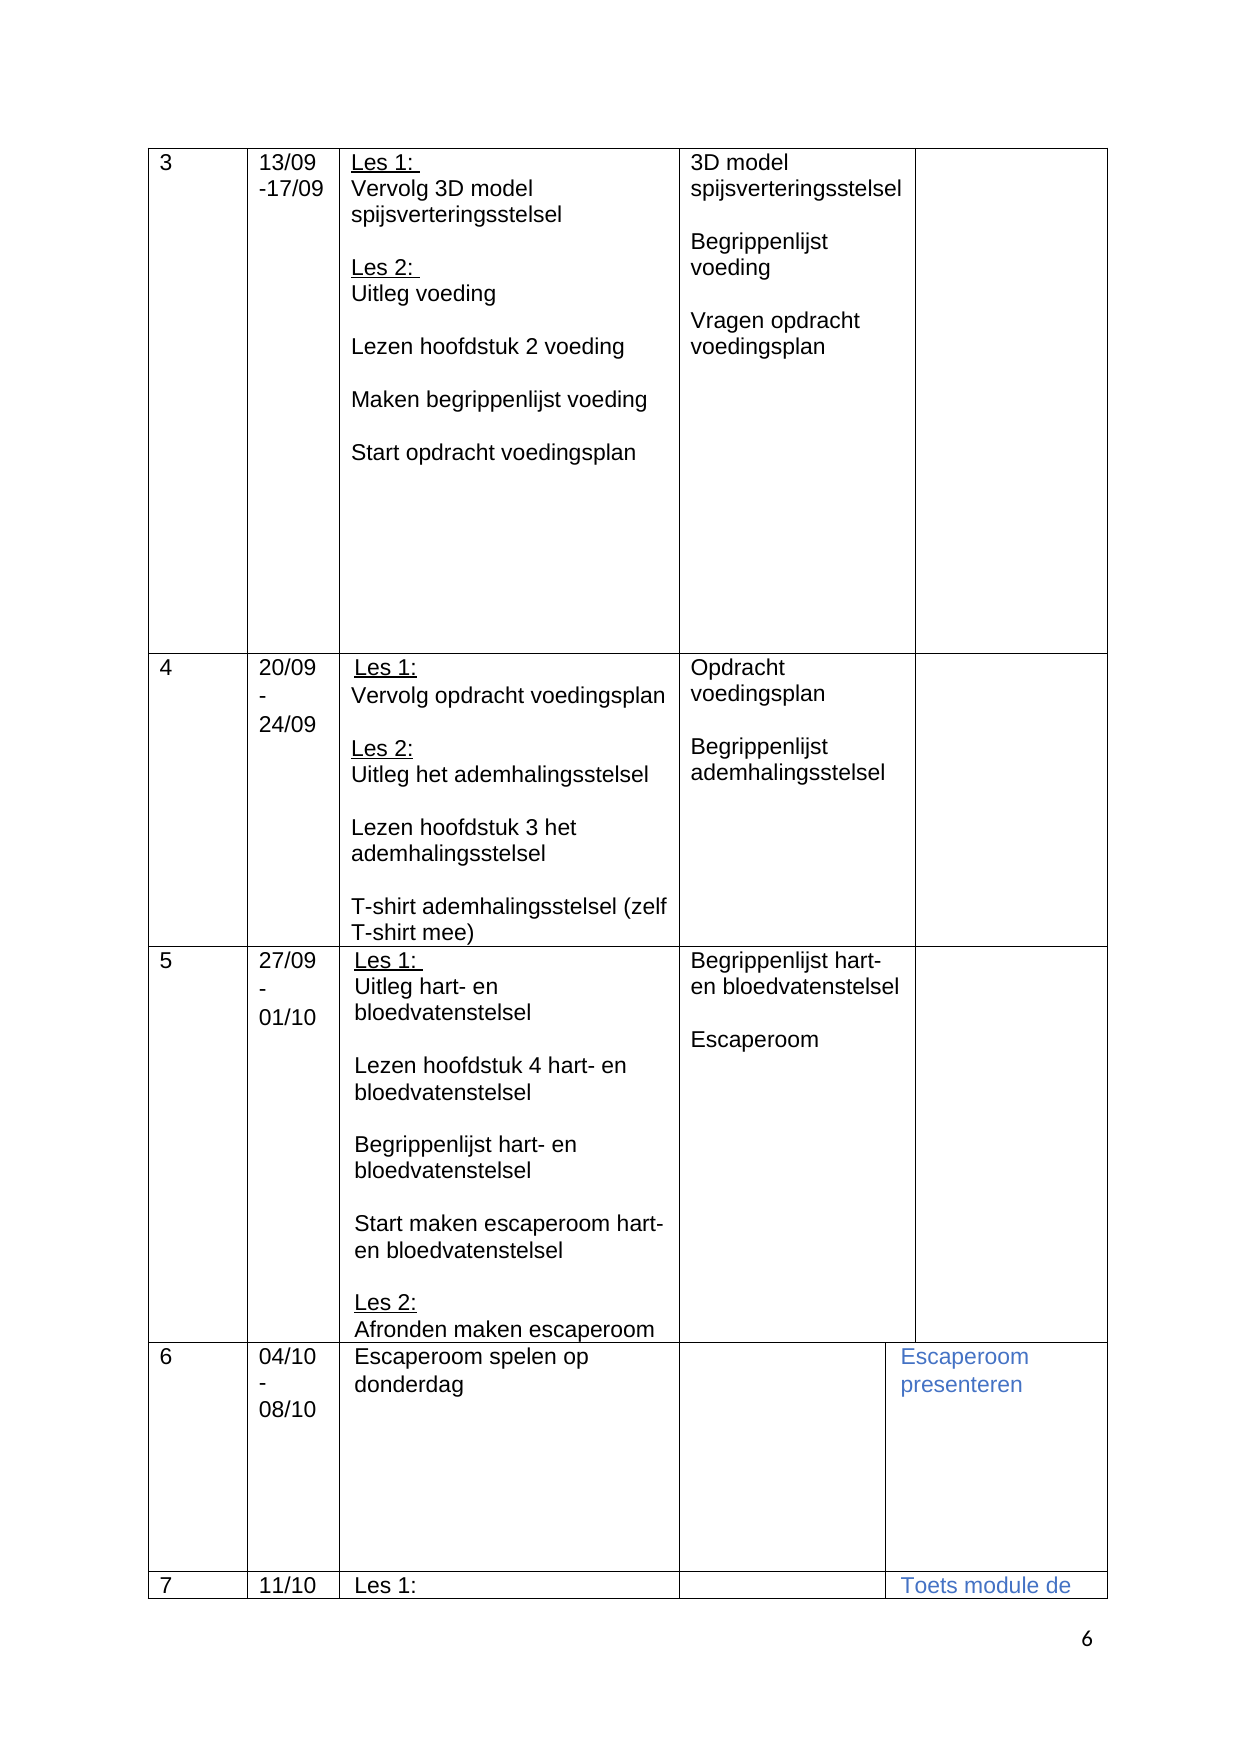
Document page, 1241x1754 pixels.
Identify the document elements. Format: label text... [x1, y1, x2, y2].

table_cell Opdracht voedingsplan Begrippenlijst ademhalingsstelsel [680, 654, 915, 946]
table_cell 6 [149, 1343, 247, 1571]
table_cell Les 1: Vervolg opdracht voedingsplan Les 2: Uitleg het ademhalingsstelsel Lezen hoofdstuk 3 het ademhalingsstelsel T-shirt ademhalingsstelsel (zelf T-shirt mee) [340, 654, 679, 946]
table_cell Escaperoom spelen op donderdag [340, 1343, 679, 1571]
table_cell 5 [149, 947, 247, 1342]
table_cell Les 1: Uitleg hart- en bloedvatenstelsel Lezen hoofdstuk 4 hart- en bloedvatenstelsel Begrippenlijst hart- en bloedvatenstelsel Start maken escaperoom hart- en bloedvatenstelsel Les 2: Afronden maken escaperoom [340, 947, 679, 1342]
table_cell 7 [149, 1572, 247, 1598]
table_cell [886, 1572, 1107, 1598]
table_cell Begrippenlijst hart- en bloedvatenstelsel Escaperoom [680, 947, 915, 1342]
table_cell 20/09 - 24/09 [248, 654, 339, 946]
table_cell 4 [149, 654, 247, 946]
table_cell 3 [149, 149, 247, 653]
table_cell [916, 149, 1107, 653]
table_cell Escaperoom presenteren [886, 1343, 1107, 1571]
table_cell [680, 1343, 885, 1571]
table_cell 04/10 - 08/10 [248, 1343, 339, 1571]
table_cell [916, 947, 1107, 1342]
table_cell Les 1: Vervolg 3D model spijsverteringsstelsel Les 2: Uitleg voeding Lezen hoofdstuk 2 voeding Maken begrippenlijst voeding Start opdracht voedingsplan [340, 149, 679, 653]
table_cell [916, 654, 1107, 946]
table_cell 11/10 - 15/10 [248, 1572, 339, 1598]
table_cell 3D model spijsverteringsstelsel Begrippenlijst voeding Vragen opdracht voedingsplan [680, 149, 915, 653]
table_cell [340, 1572, 679, 1598]
table_cell 13/09 -17/09 [248, 149, 339, 653]
table_cell [680, 1572, 885, 1598]
table_cell 27/09 - 01/10 [248, 947, 339, 1342]
